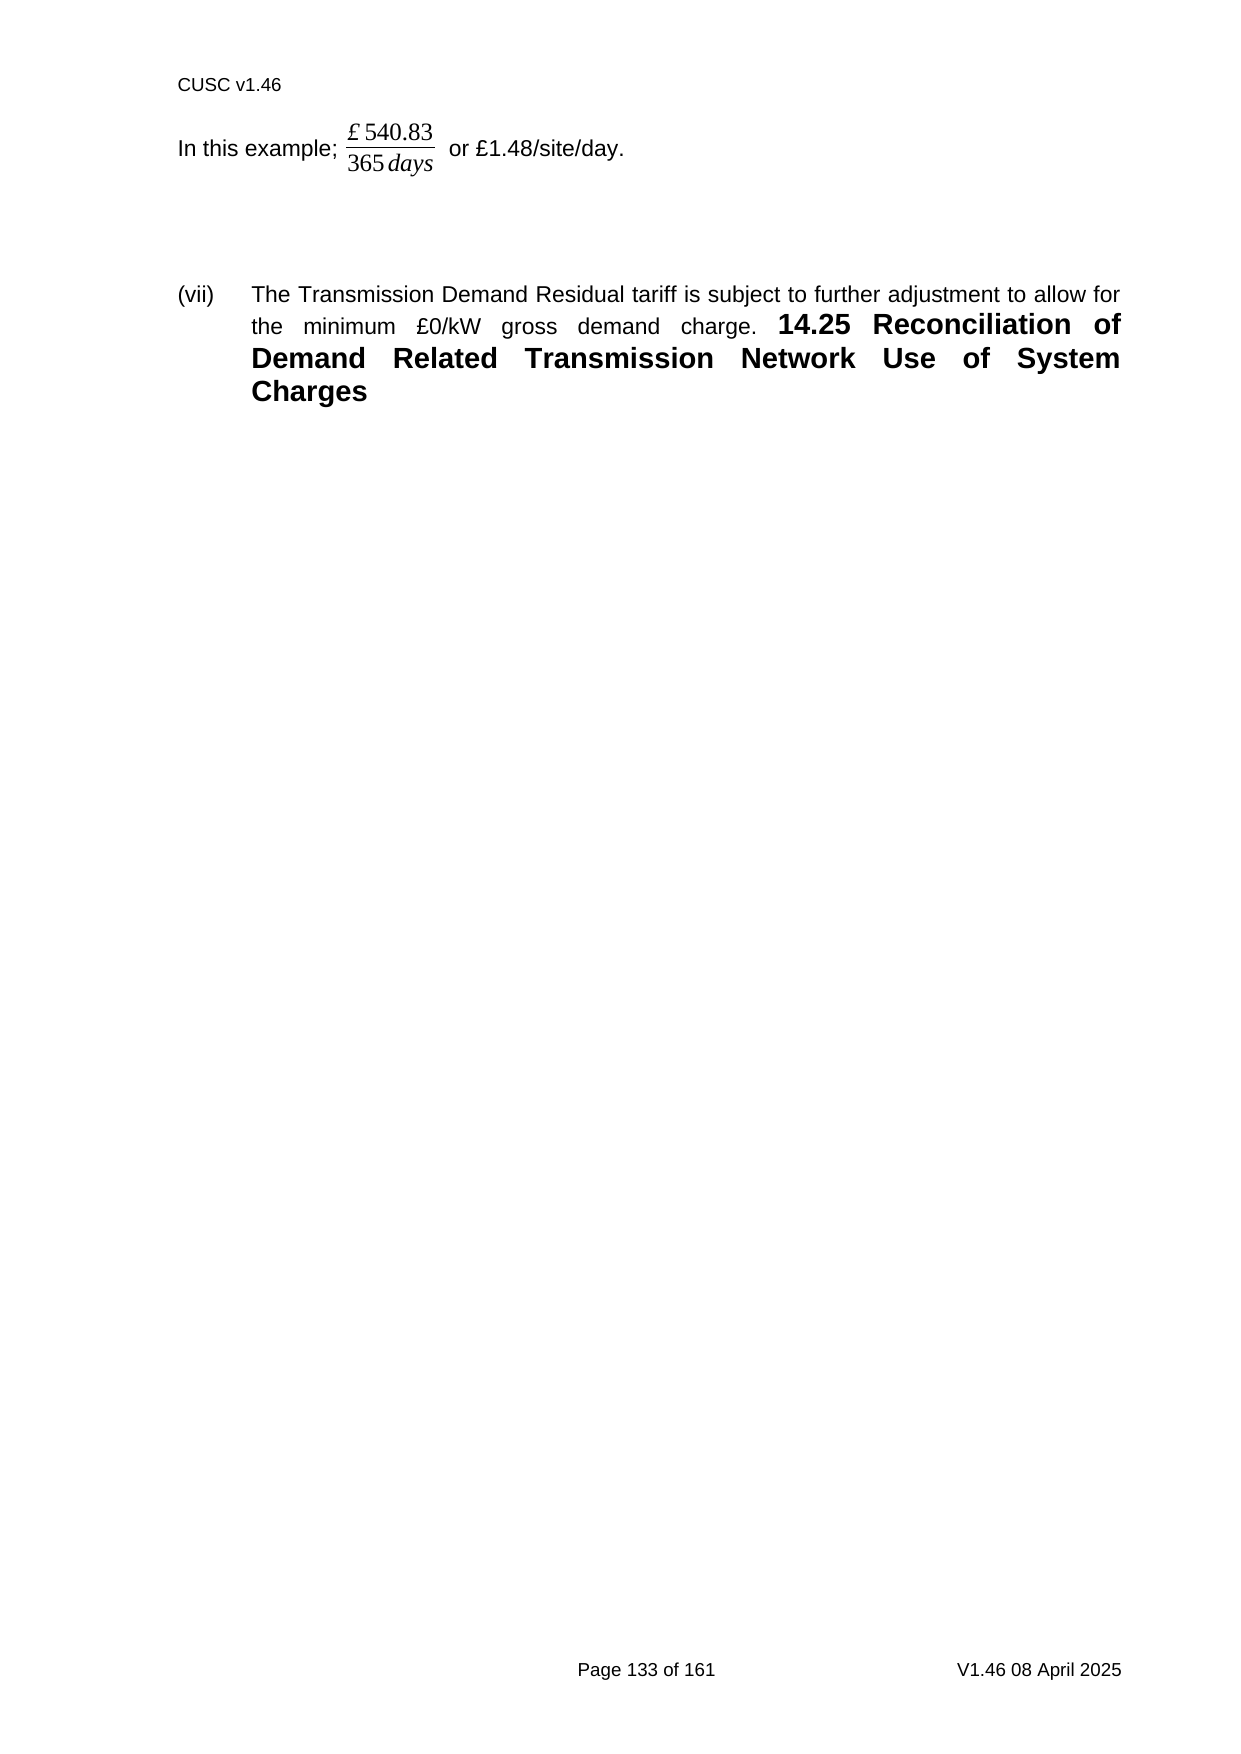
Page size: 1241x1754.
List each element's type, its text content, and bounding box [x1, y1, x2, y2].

text In this example; or £1.48/site/day. [177, 119, 1121, 178]
text (vii) The Transmission Demand Residual tariff is subject to further adjustment to allow for the minimum £0/kW gross demand charge. 14.25 Reconciliation of Demand Related Transmission Network Use of System Charges [177, 281, 1121, 408]
